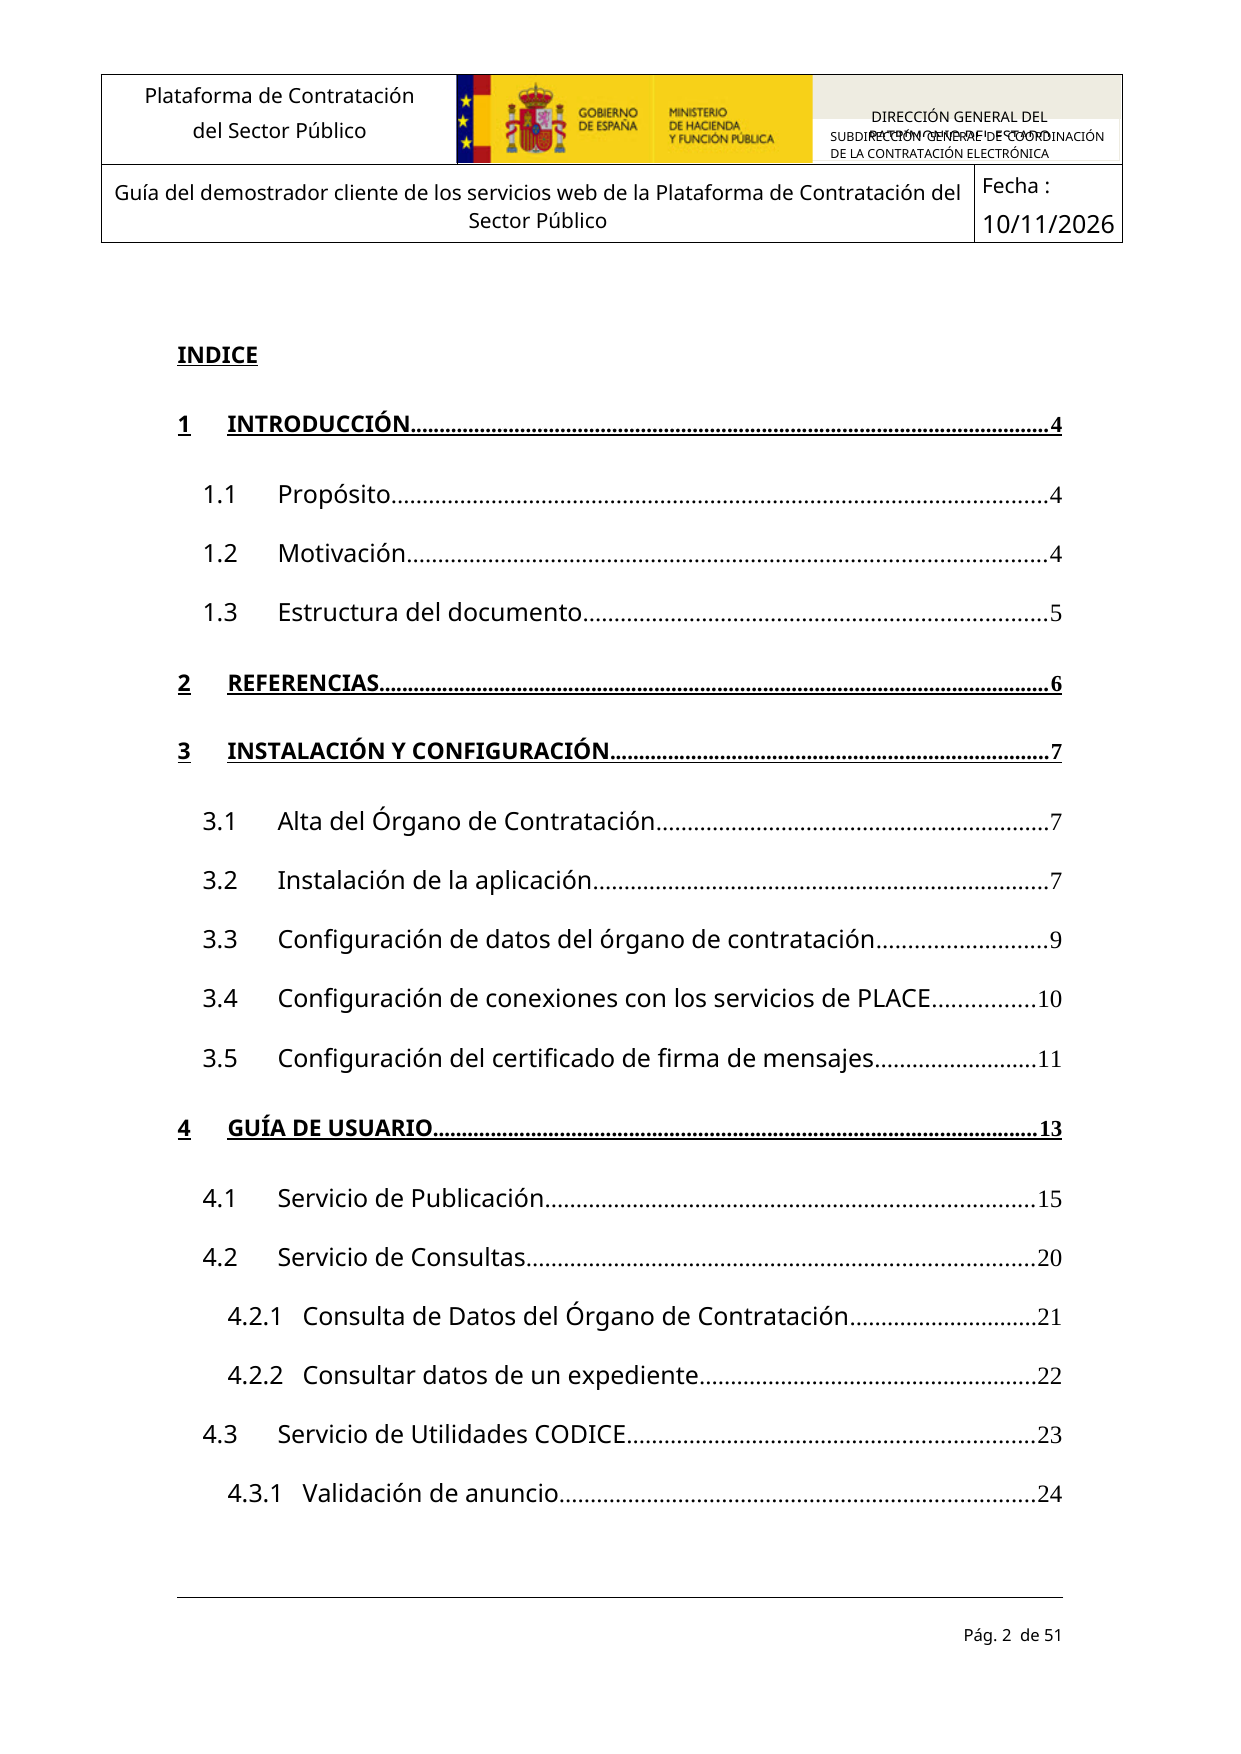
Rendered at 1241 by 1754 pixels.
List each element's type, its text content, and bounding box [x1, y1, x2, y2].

text 3.4 Configuración de conexiones con los servicios de PLACE 10 [202, 981, 1063, 1015]
text 3.2 Instalación de la aplicación 7 [202, 863, 1063, 897]
text 4.2.1 Consulta de Datos del Órgano de Contratación 21 [227, 1299, 1063, 1333]
text 3 Instalación y configuración 7 [177, 735, 1063, 766]
text 4.3 Servicio de Utilidades CODICE 23 [202, 1417, 1063, 1451]
text 4 Guía de usuario 13 [177, 1112, 1063, 1143]
text 1.2 Motivación 4 [202, 536, 1063, 570]
text INDICE [177, 339, 1063, 371]
text 1.3 Estructura del documento 5 [202, 595, 1063, 629]
text 4.1 Servicio de Publicación 15 [202, 1181, 1063, 1214]
text 3.1 Alta del Órgano de Contratación 7 [202, 804, 1063, 838]
text 3.3 Configuración de datos del órgano de contratación 9 [202, 922, 1063, 956]
text 4.2.2 Consultar datos de un expediente 22 [227, 1358, 1063, 1392]
picture [458, 75, 813, 163]
text 1 Introducción 4 [177, 408, 1063, 439]
text 3.5 Configuración del certificado de firma de mensajes 11 [202, 1040, 1063, 1074]
text 1.1 Propósito 4 [202, 477, 1063, 511]
text 4.3.1 Validación de anuncio 24 [227, 1476, 1063, 1510]
text 4.2 Servicio de Consultas 20 [202, 1239, 1063, 1274]
text 2 Referencias 6 [177, 666, 1063, 698]
